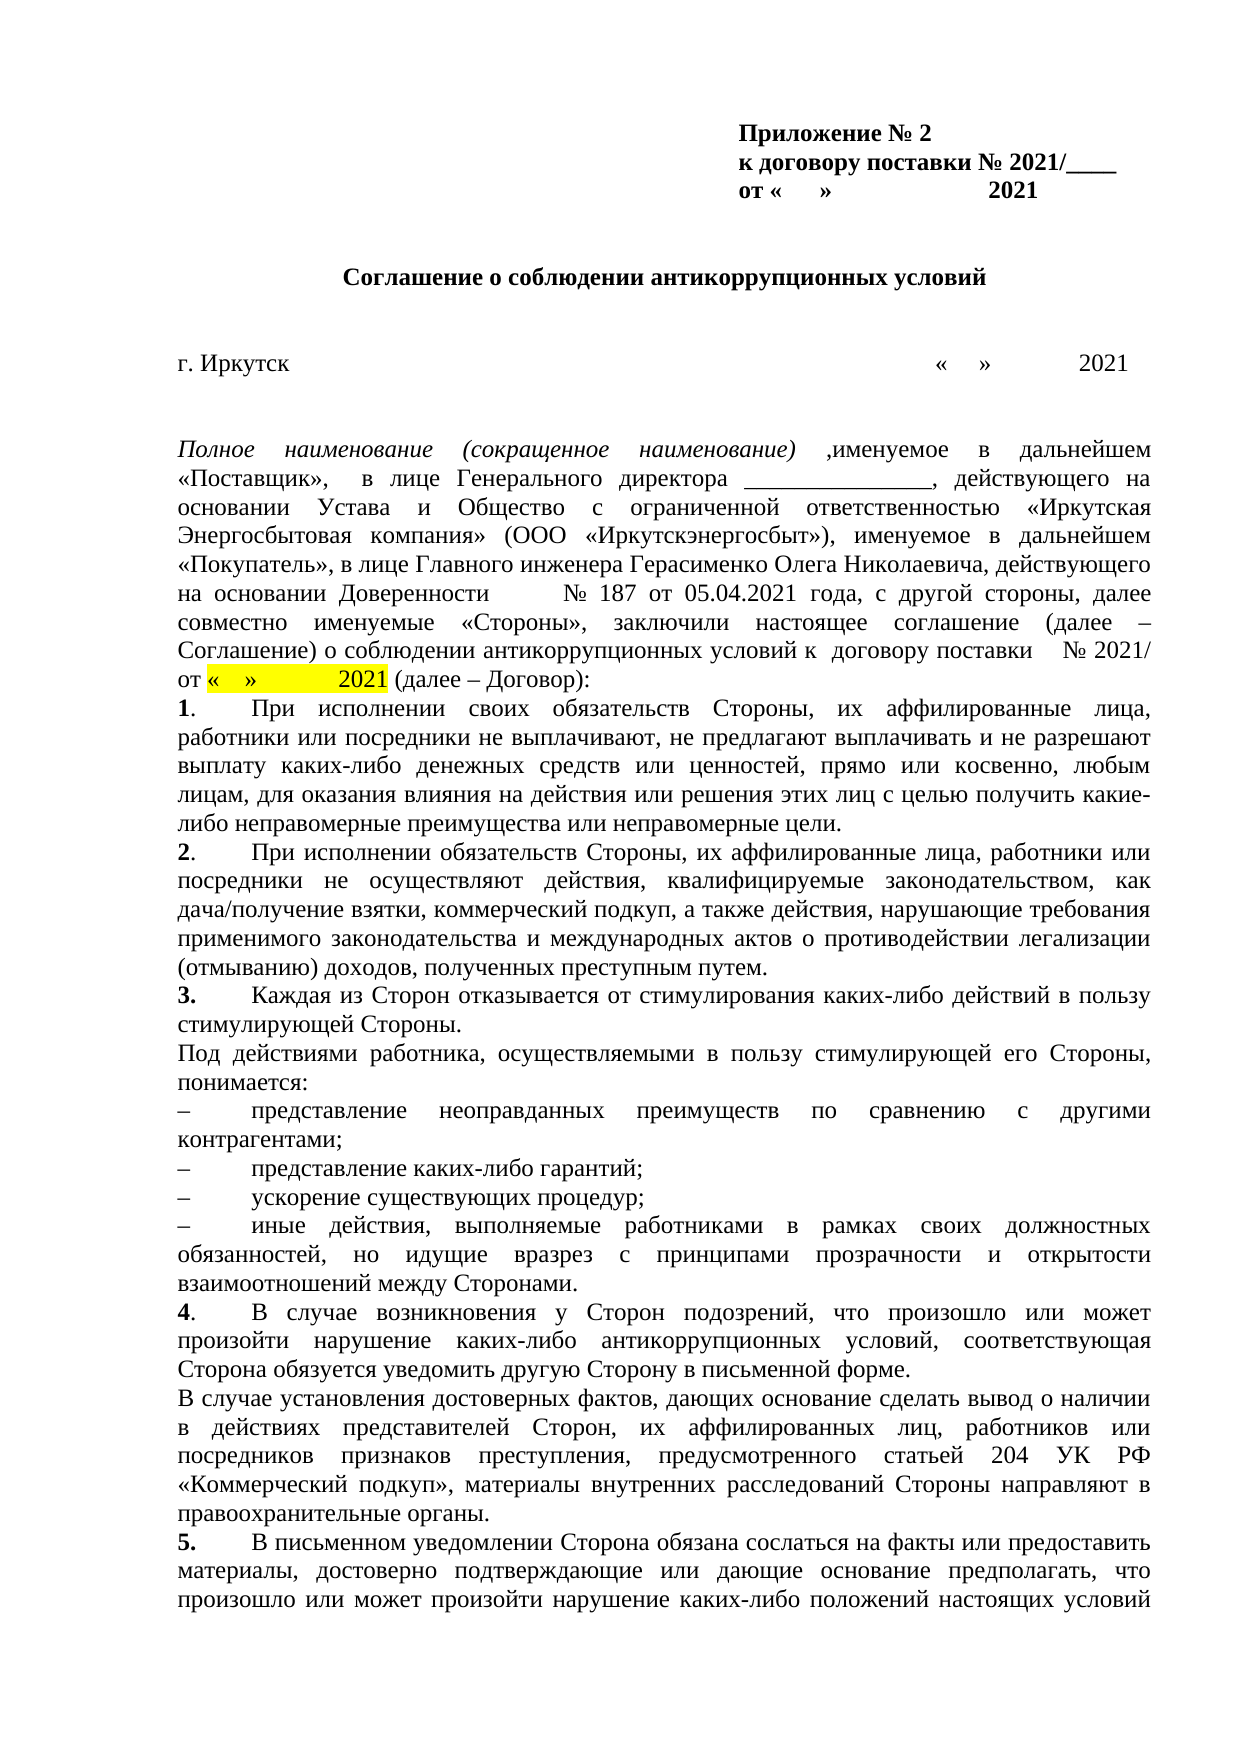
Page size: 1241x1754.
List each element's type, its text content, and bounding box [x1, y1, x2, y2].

text – представление неоправданных преимуществ по сравнению с другими контрагентами; [177, 1096, 1152, 1153]
text к договору поставки № 2021/____ [738, 147, 1152, 176]
text Соглашение о соблюдении антикоррупционных условий [177, 262, 1152, 291]
text 4. В случае возникновения у Сторон подозрений, что произошло или может произойти нарушение каких-либо антикоррупционных условий, соответствующая Сторона обязуется уведомить другую Сторону в письменной форме. [177, 1297, 1152, 1383]
text – ускорение существующих процедур; [177, 1182, 1152, 1211]
text г. Иркутск « » 2021 [177, 348, 1152, 377]
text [177, 1527, 1152, 1613]
text – иные действия, выполняемые работниками в рамках своих должностных обязанностей, но идущие вразрез с принципами прозрачности и открытости взаимоотношений между Сторонами. [177, 1211, 1152, 1297]
text 2. При исполнении обязательств Стороны, их аффилированные лица, работники или посредники не осуществляют действия, квалифицируемые законодательством, как дача/получение взятки, коммерческий подкуп, а также действия, нарушающие требования применимого законодательства и международных актов о противодействии легализации (отмыванию) доходов, полученных преступным путем. [177, 837, 1152, 981]
text – представление каких-либо гарантий; [177, 1153, 1152, 1182]
text 3. Каждая из Сторон отказывается от стимулирования каких-либо действий в пользу стимулирующей Стороны. [177, 981, 1152, 1038]
text В случае установления достоверных фактов, дающих основание сделать вывод о наличии в действиях представителей Сторон, их аффилированных лиц, работников или посредников признаков преступления, предусмотренного статьей 204 УК РФ «Коммерческий подкуп», материалы внутренних расследований Стороны направляют в правоохранительные органы. [177, 1383, 1152, 1527]
text от « » 2021 [738, 176, 1152, 204]
text 1. При исполнении своих обязательств Стороны, их аффилированные лица, работники или посредники не выплачивают, не предлагают выплачивать и не разрешают выплату каких-либо денежных средств или ценностей, прямо или косвенно, любым лицам, для оказания влияния на действия или решения этих лиц с целью получить какие-либо неправомерные преимущества или неправомерные цели. [177, 693, 1152, 837]
text Под действиями работника, осуществляемыми в пользу стимулирующей его Стороны, понимается: [177, 1038, 1152, 1096]
text Полное наименование (сокращенное наименование) ,именуемое в дальнейшем «Поставщик», в лице Генерального директора _______________, действующего на основании Устава и Общество с ограниченной ответственностью «Иркутская Энергосбытовая компания» (ООО «Иркутскэнергосбыт»), именуемое в дальнейшем «Покупатель», в лице Главного инженера Герасименко Олега Николаевича, действующего на основании Доверенности № 187 от 05.04.2021 года, с другой стороны, далее совместно именуемые «Стороны», заключили настоящее соглашение (далее – Соглашение) о соблюдении антикоррупционных условий к договору поставки № 2021/ от « » 2021 (далее – Договор): [177, 434, 1152, 693]
text Приложение № 2 [738, 118, 1152, 147]
